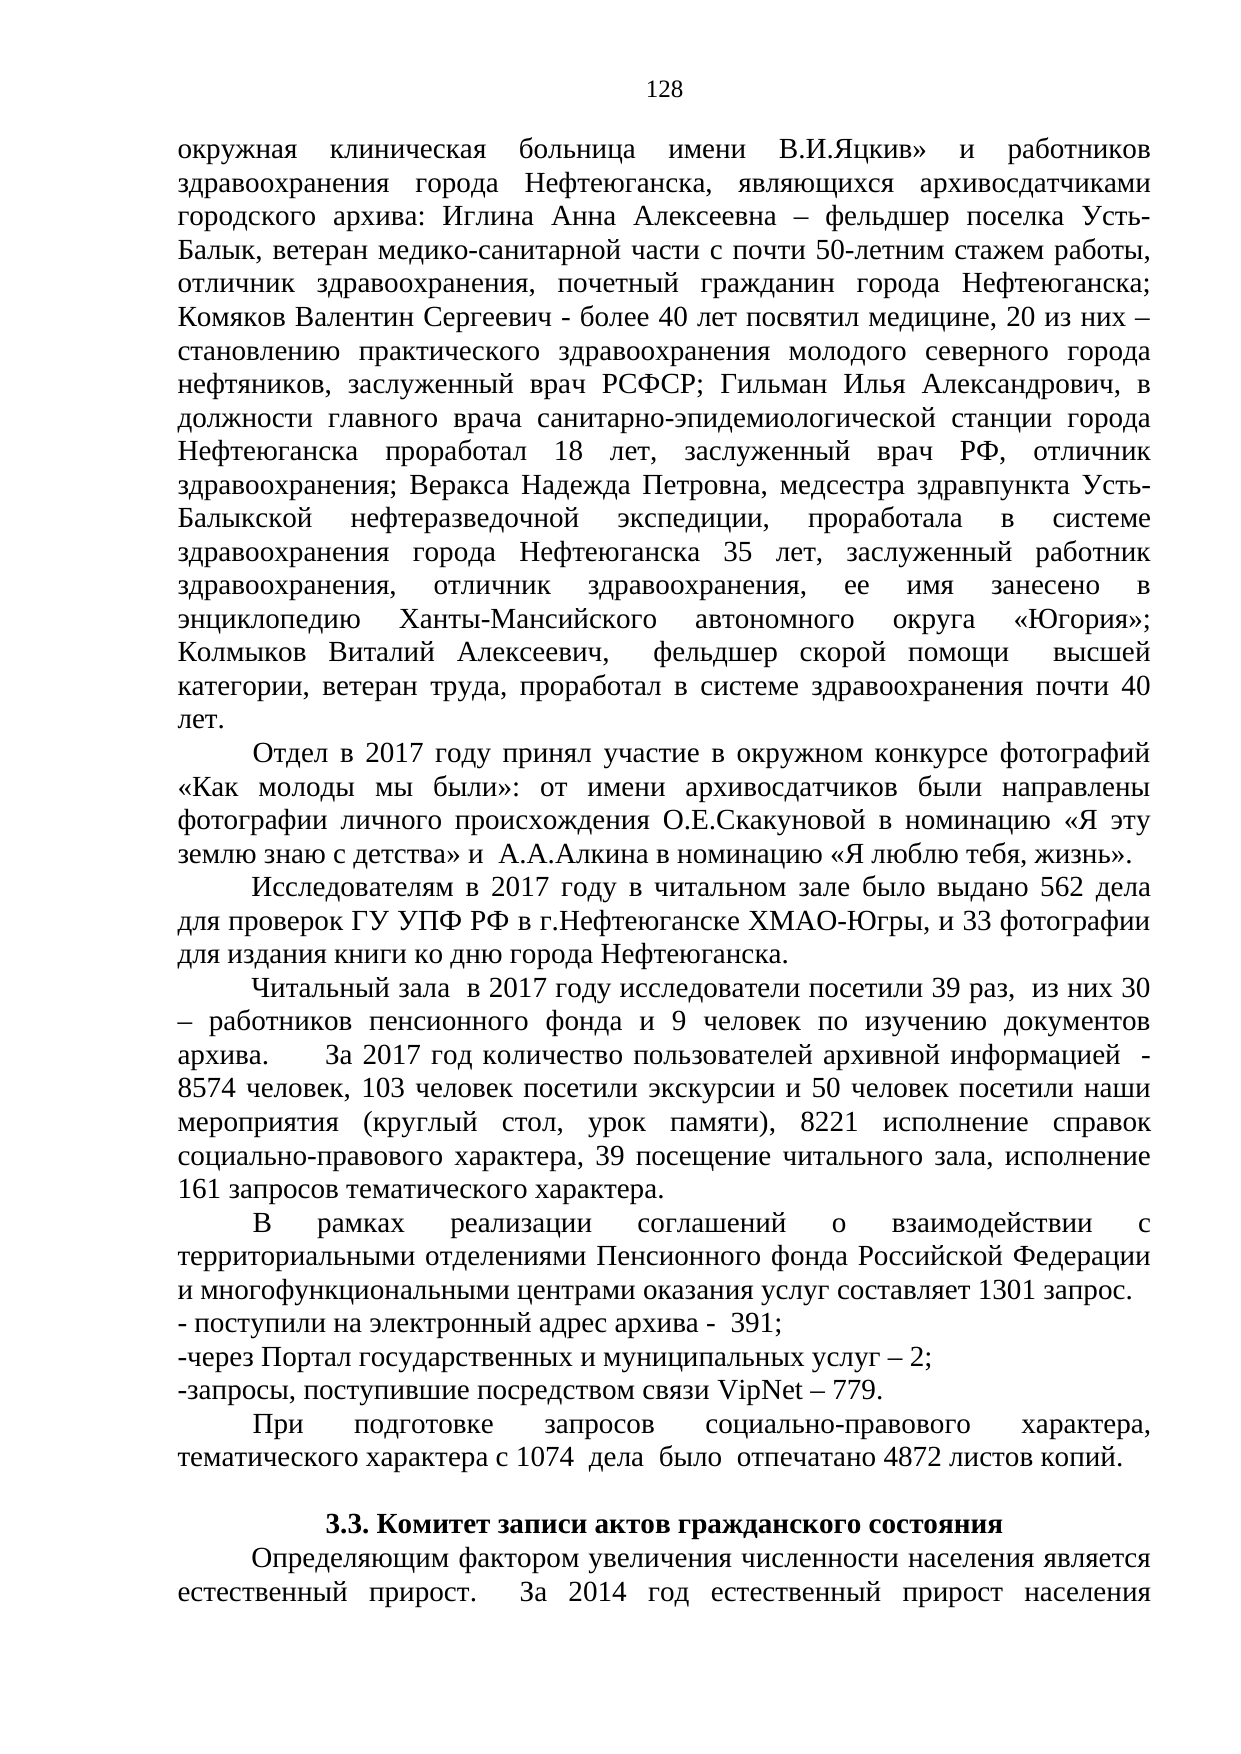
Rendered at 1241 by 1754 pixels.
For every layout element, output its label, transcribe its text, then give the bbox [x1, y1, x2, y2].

text Читальный зала в 2017 году исследователи посетили 39 раз, из них 30 – работников пенсионного фонда и 9 человек по изучению документов архива. За 2017 год количество пользователей архивной информацией - 8574 человек, 103 человек посетили экскурсии и 50 человек посетили наши мероприятия (круглый стол, урок памяти), 8221 исполнение справок социально-правового характера, 39 посещение читального зала, исполнение 161 запросов тематического характера. [177, 970, 1152, 1205]
text -через Портал государственных и муниципальных услуг – 2; [177, 1339, 1152, 1372]
text -запросы, поступившие посредством связи VipNet – 779. [177, 1372, 1152, 1406]
text В рамках реализации соглашений о взаимодействии с территориальными отделениями Пенсионного фонда Российской Федерации и многофункциональными центрами оказания услуг составляет 1301 запрос. [177, 1205, 1152, 1305]
text Отдел в 2017 году принял участие в окружном конкурсе фотографий «Как молоды мы были»: от имени архивосдатчиков были направлены фотографии личного происхождения О.Е.Скакуновой в номинацию «Я эту землю знаю с детства» и А.А.Алкина в номинацию «Я люблю тебя, жизнь». [177, 735, 1152, 869]
text При подготовке запросов социально-правового характера, тематического характера с 1074 дела было отпечатано 4872 листов копий. [177, 1406, 1152, 1473]
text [177, 131, 1152, 735]
text Исследователям в 2017 году в читальном зале было выдано 562 дела для проверок ГУ УПФ РФ в г.Нефтеюганске ХМАО-Югры, и 33 фотографии для издания книги ко дню города Нефтеюганска. [177, 869, 1152, 970]
text - поступили на электронный адрес архива - 391; [177, 1305, 1152, 1339]
text 3.3. Комитет записи актов гражданского состояния [177, 1507, 1152, 1540]
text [177, 1540, 1152, 1607]
